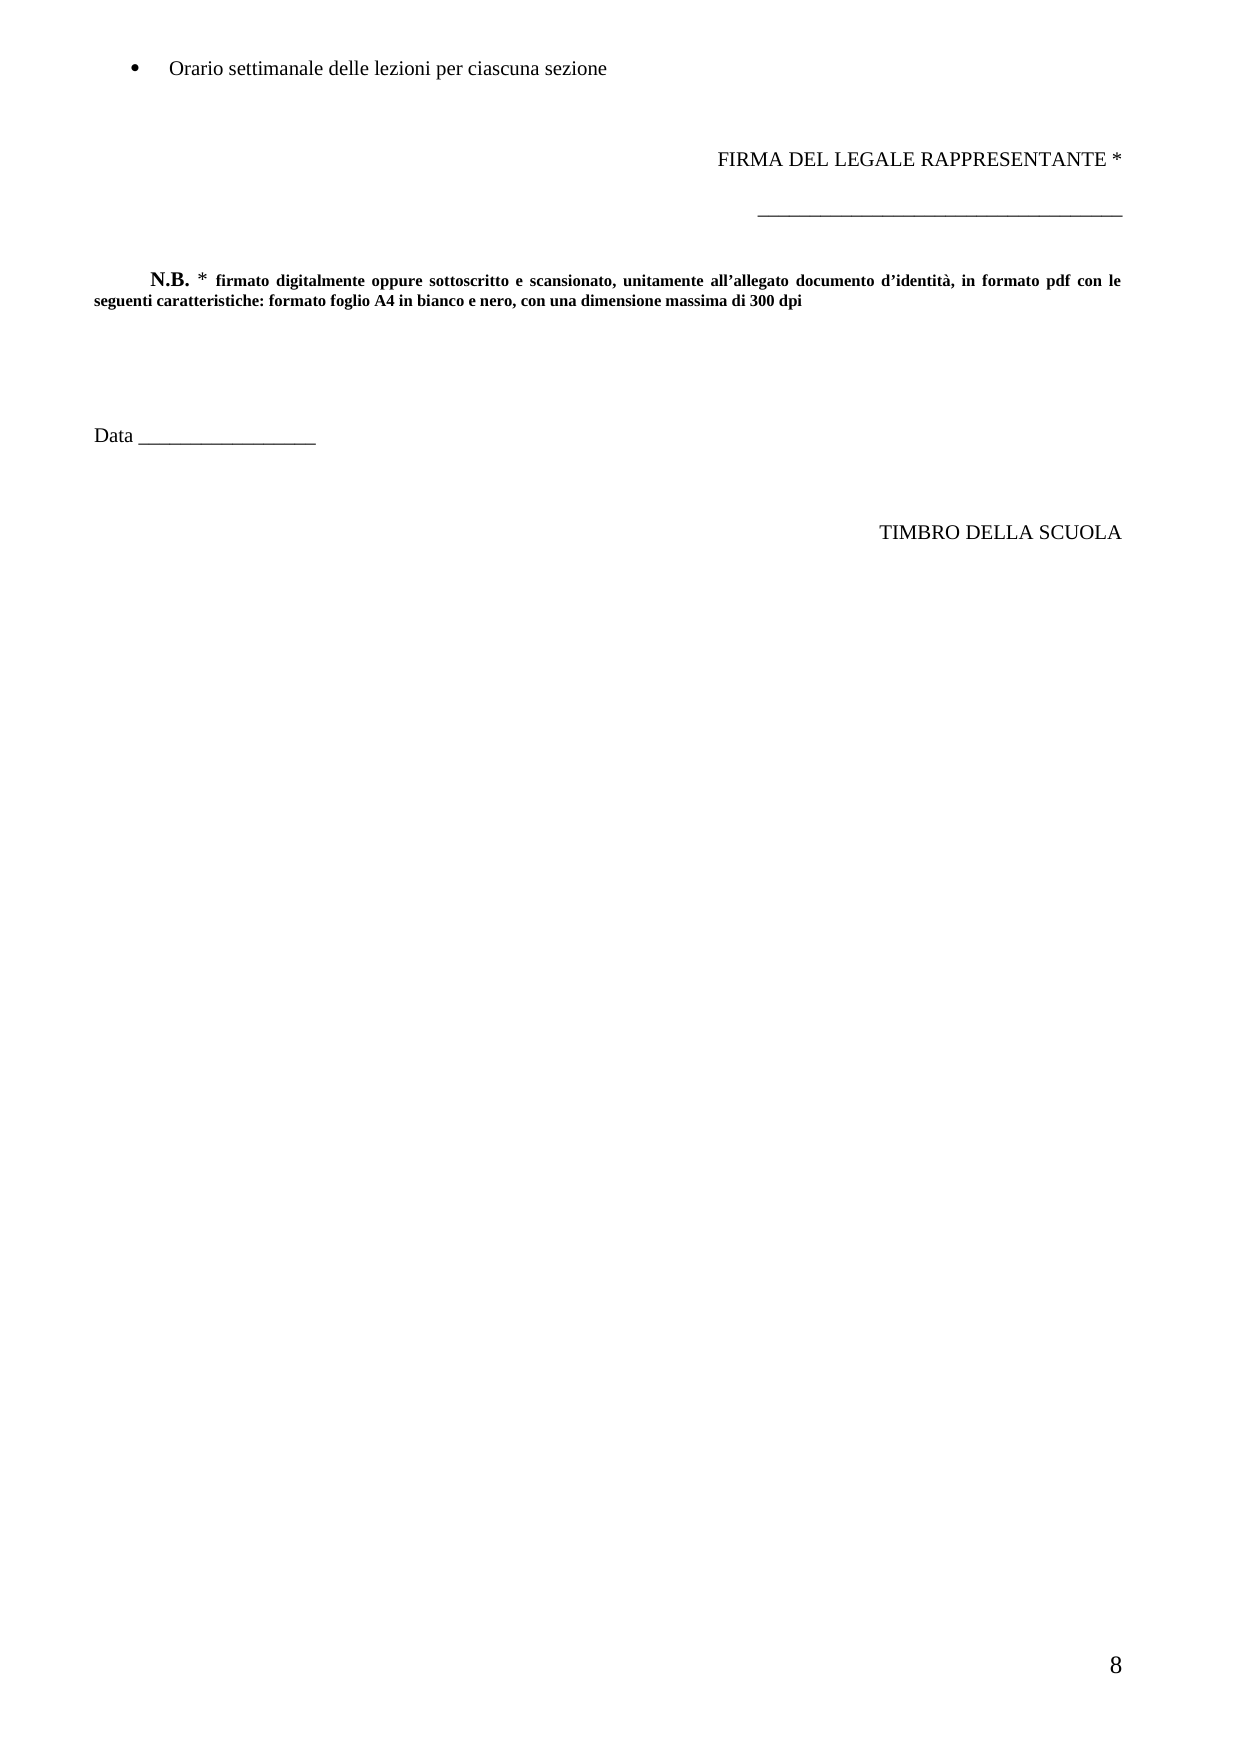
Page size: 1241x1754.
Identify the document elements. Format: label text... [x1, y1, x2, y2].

text FIRMA DEL LEGALE RAPPRESENTANTE * [94, 147, 1122, 171]
text ___________________________________ [94, 195, 1122, 219]
list Orario settimanale delle lezioni per ciascuna sezione [131, 56, 1122, 80]
text Data _________________ [94, 423, 1122, 447]
text TIMBRO DELLA SCUOLA [94, 519, 1122, 544]
text N.B. * firmato digitalmente oppure sottoscritto e scansionato, unitamente all’allegato documento d’identità, in formato pdf con le seguenti caratteristiche: formato foglio A4 in bianco e nero, con una dimensione massima di 300 dpi [94, 267, 1122, 310]
